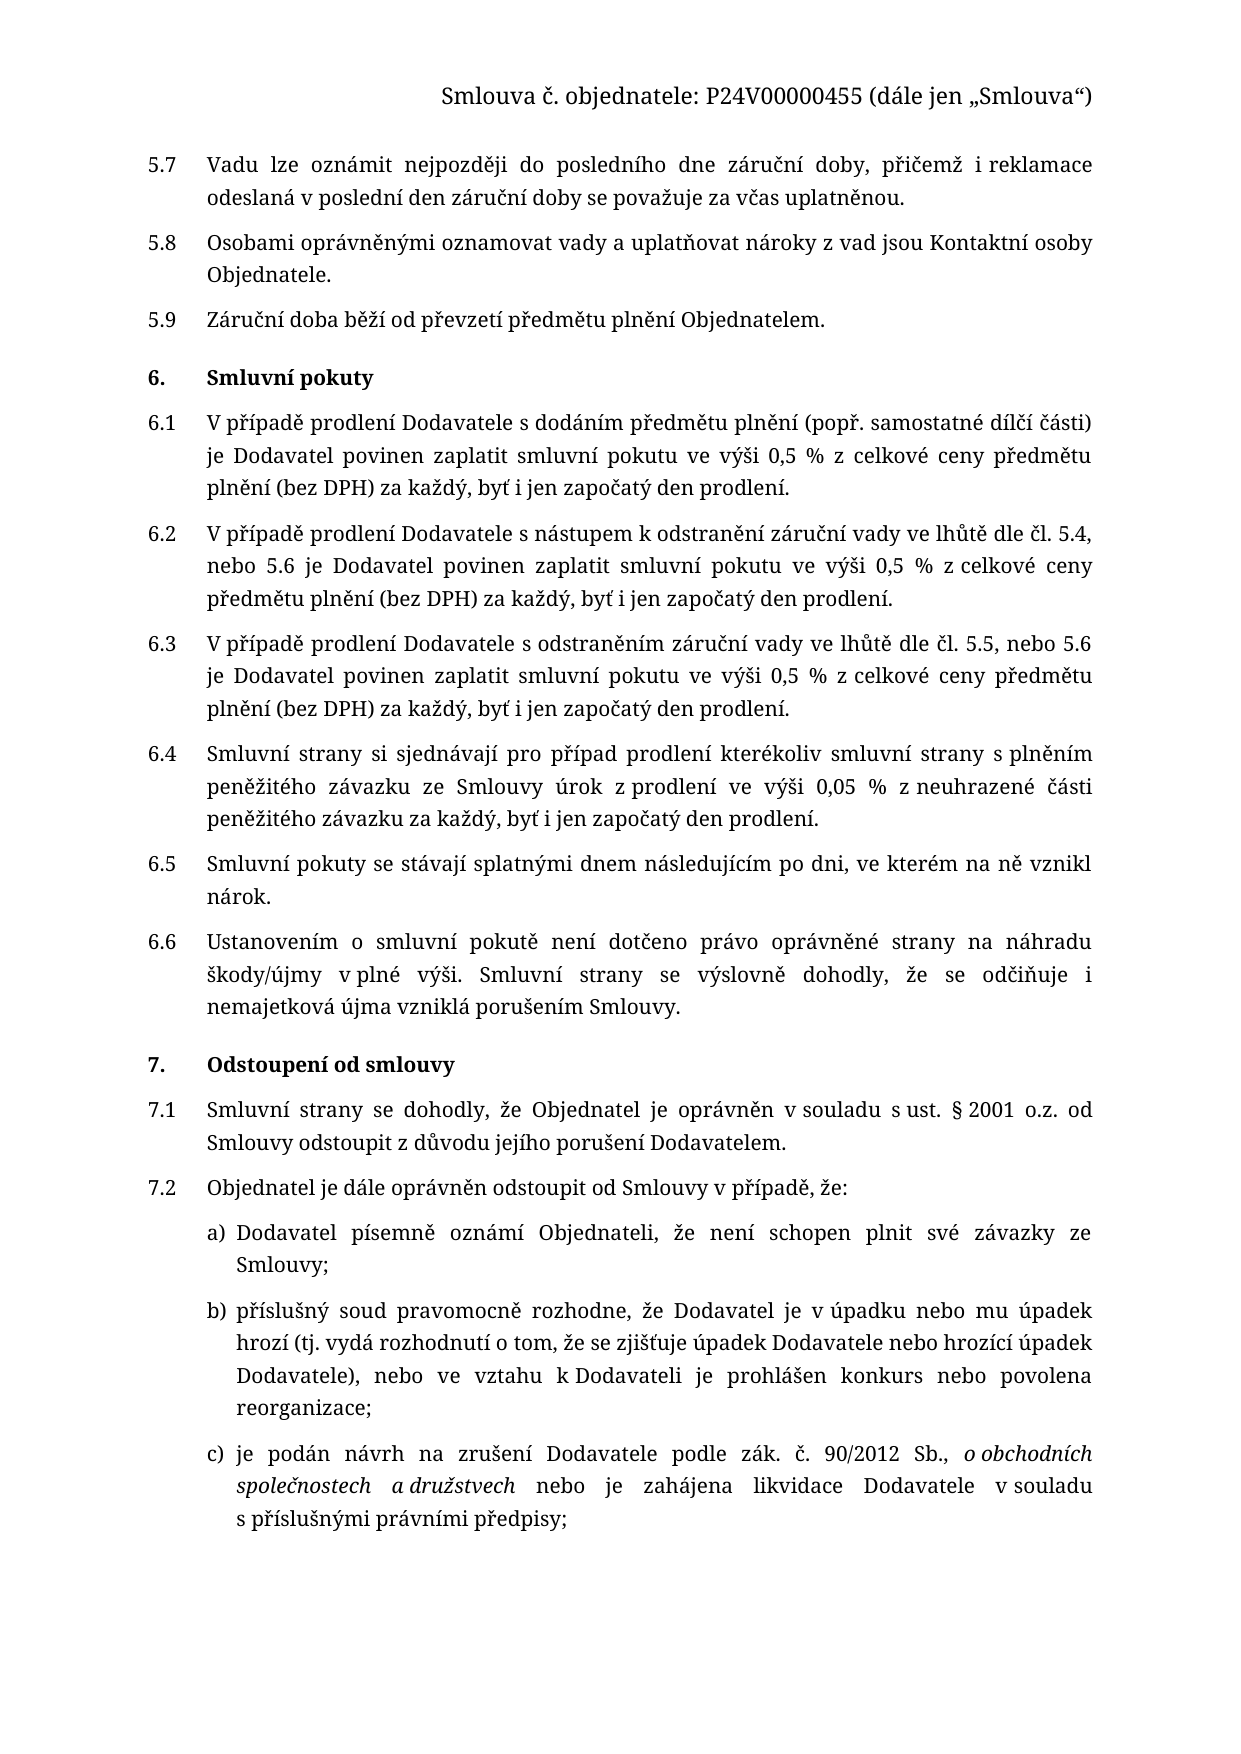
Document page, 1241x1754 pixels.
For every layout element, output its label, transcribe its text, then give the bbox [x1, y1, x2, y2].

list Odstoupení od smlouvy [148, 1050, 1093, 1078]
list V případě prodlení Dodavatele s dodáním předmětu plnění (popř. samostatné dílčí části) je Dodavatel povinen zaplatit smluvní pokutu ve výši 0,5 % z celkové ceny předmětu plnění (bez DPH) za každý, byť i jen započatý den prodlení. [148, 408, 1093, 502]
list Osobami oprávněnými oznamovat vady a uplatňovat nároky z vad jsou Kontaktní osoby Objednatele. [148, 228, 1093, 289]
list je podán návrh na zrušení Dodavatele podle zák. č. 90/2012 Sb., o obchodních společnostech a družstvech nebo je zahájena likvidace Dodavatele v souladu s příslušnými právními předpisy; [207, 1439, 1093, 1532]
list V případě prodlení Dodavatele s odstraněním záruční vady ve lhůtě dle čl. 5.5, nebo 5.6 je Dodavatel povinen zaplatit smluvní pokutu ve výši 0,5 % z celkové ceny předmětu plnění (bez DPH) za každý, byť i jen započatý den prodlení. [148, 629, 1093, 723]
list Objednatel je dále oprávněn odstoupit od Smlouvy v případě, že: [148, 1173, 1093, 1201]
list příslušný soud pravomocně rozhodne, že Dodavatel je v úpadku nebo mu úpadek hrozí (tj. vydá rozhodnutí o tom, že se zjišťuje úpadek Dodavatele nebo hrozící úpadek Dodavatele), nebo ve vztahu k Dodavateli je prohlášen konkurs nebo povolena reorganizace; [207, 1296, 1093, 1422]
list Smluvní strany si sjednávají pro případ prodlení kterékoliv smluvní strany s plněním peněžitého závazku ze Smlouvy úrok z prodlení ve výši 0,05 % z neuhrazené části peněžitého závazku za každý, byť i jen započatý den prodlení. [148, 739, 1093, 833]
list Smluvní pokuty [148, 363, 1093, 392]
list Dodavatel písemně oznámí Objednateli, že není schopen plnit své závazky ze Smlouvy; [207, 1218, 1093, 1279]
list V případě prodlení Dodavatele s nástupem k odstranění záruční vady ve lhůtě dle čl. 5.4, nebo 5.6 je Dodavatel povinen zaplatit smluvní pokutu ve výši 0,5 % z celkové ceny předmětu plnění (bez DPH) za každý, byť i jen započatý den prodlení. [148, 519, 1093, 612]
list Záruční doba běží od převzetí předmětu plnění Objednatelem. [148, 306, 1093, 334]
list Smluvní pokuty se stávají splatnými dnem následujícím po dni, ve kterém na ně vznikl nárok. [148, 849, 1093, 911]
list Vadu lze oznámit nejpozději do posledního dne záruční doby, přičemž i reklamace odeslaná v poslední den záruční doby se považuje za včas uplatněnou. [148, 150, 1093, 211]
list Ustanovením o smluvní pokutě není dotčeno právo oprávněné strany na náhradu škody/újmy v plné výši. Smluvní strany se výslovně dohodly, že se odčiňuje i nemajetková újma vzniklá porušením Smlouvy. [148, 927, 1093, 1021]
list Smluvní strany se dohodly, že Objednatel je oprávněn v souladu s ust. § 2001 o.z. od Smlouvy odstoupit z důvodu jejího porušení Dodavatelem. [148, 1095, 1093, 1156]
